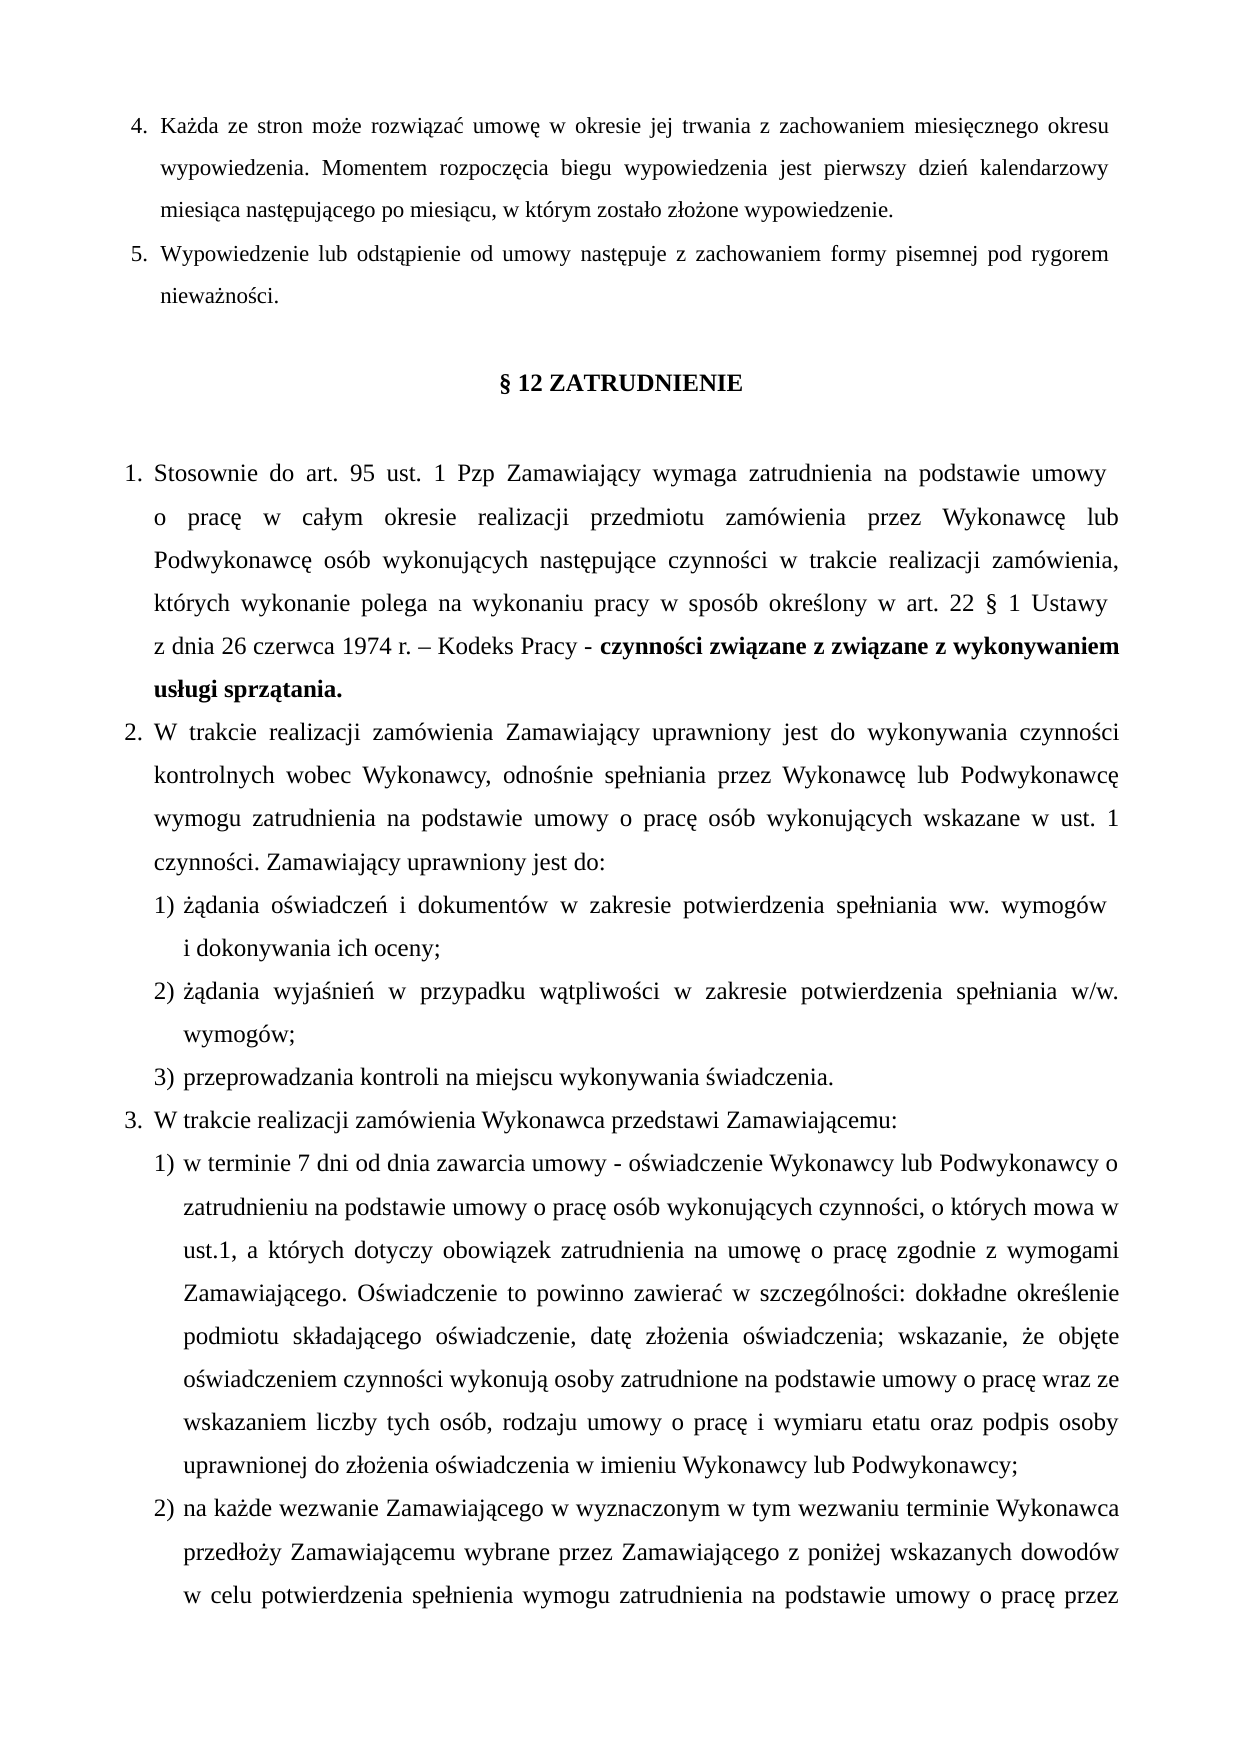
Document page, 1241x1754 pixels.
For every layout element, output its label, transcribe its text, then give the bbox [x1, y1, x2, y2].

list Wypowiedzenie lub odstąpienie od umowy następuje z zachowaniem formy pisemnej pod rygorem nieważności. [131, 239, 1110, 308]
list przeprowadzania kontroli na miejscu wykonywania świadczenia. [154, 1062, 1120, 1091]
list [154, 1493, 1120, 1608]
list W trakcie realizacji zamówienia Zamawiający uprawniony jest do wykonywania czynności kontrolnych wobec Wykonawcy, odnośnie spełniania przez Wykonawcę lub Podwykonawcę wymogu zatrudnienia na podstawie umowy o pracę osób wykonujących wskazane w ust. 1 czynności. Zamawiający uprawniony jest do: [124, 717, 1120, 875]
list w terminie 7 dni od dnia zawarcia umowy - oświadczenie Wykonawcy lub Podwykonawcy o zatrudnieniu na podstawie umowy o pracę osób wykonujących czynności, o których mowa w ust.1, a których dotyczy obowiązek zatrudnienia na umowę o pracę zgodnie z wymogami Zamawiającego. Oświadczenie to powinno zawierać w szczególności: dokładne określenie podmiotu składającego oświadczenie, datę złożenia oświadczenia; wskazanie, że objęte oświadczeniem czynności wykonują osoby zatrudnione na podstawie umowy o pracę wraz ze wskazaniem liczby tych osób, rodzaju umowy o pracę i wymiaru etatu oraz podpis osoby uprawnionej do złożenia oświadczenia w imieniu Wykonawcy lub Podwykonawcy; [154, 1148, 1120, 1479]
list W trakcie realizacji zamówienia Wykonawca przedstawi Zamawiającemu: [124, 1105, 1120, 1134]
list Stosownie do art. 95 ust. 1 Pzp Zamawiający wymaga zatrudnienia na podstawie umowy o pracę w całym okresie realizacji przedmiotu zamówienia przez Wykonawcę lub Podwykonawcę osób wykonujących następujące czynności w trakcie realizacji zamówienia, których wykonanie polega na wykonaniu pracy w sposób określony w art. 22 § 1 Ustawy z dnia 26 czerwca 1974 r. – Kodeks Pracy - czynności związane z związane z wykonywaniem usługi sprzątania. [124, 458, 1120, 703]
list żądania oświadczeń i dokumentów w zakresie potwierdzenia spełniania ww. wymogów i dokonywania ich oceny; [154, 890, 1120, 962]
list żądania wyjaśnień w przypadku wątpliwości w zakresie potwierdzenia spełniania w/w. wymogów; [154, 976, 1120, 1048]
list Każda ze stron może rozwiązać umowę w okresie jej trwania z zachowaniem miesięcznego okresu wypowiedzenia. Momentem rozpoczęcia biegu wypowiedzenia jest pierwszy dzień kalendarzowy miesiąca następującego po miesiącu, w którym zostało złożone wypowiedzenie. [131, 112, 1110, 223]
text § 12 ZATRUDNIENIE [132, 368, 1110, 397]
